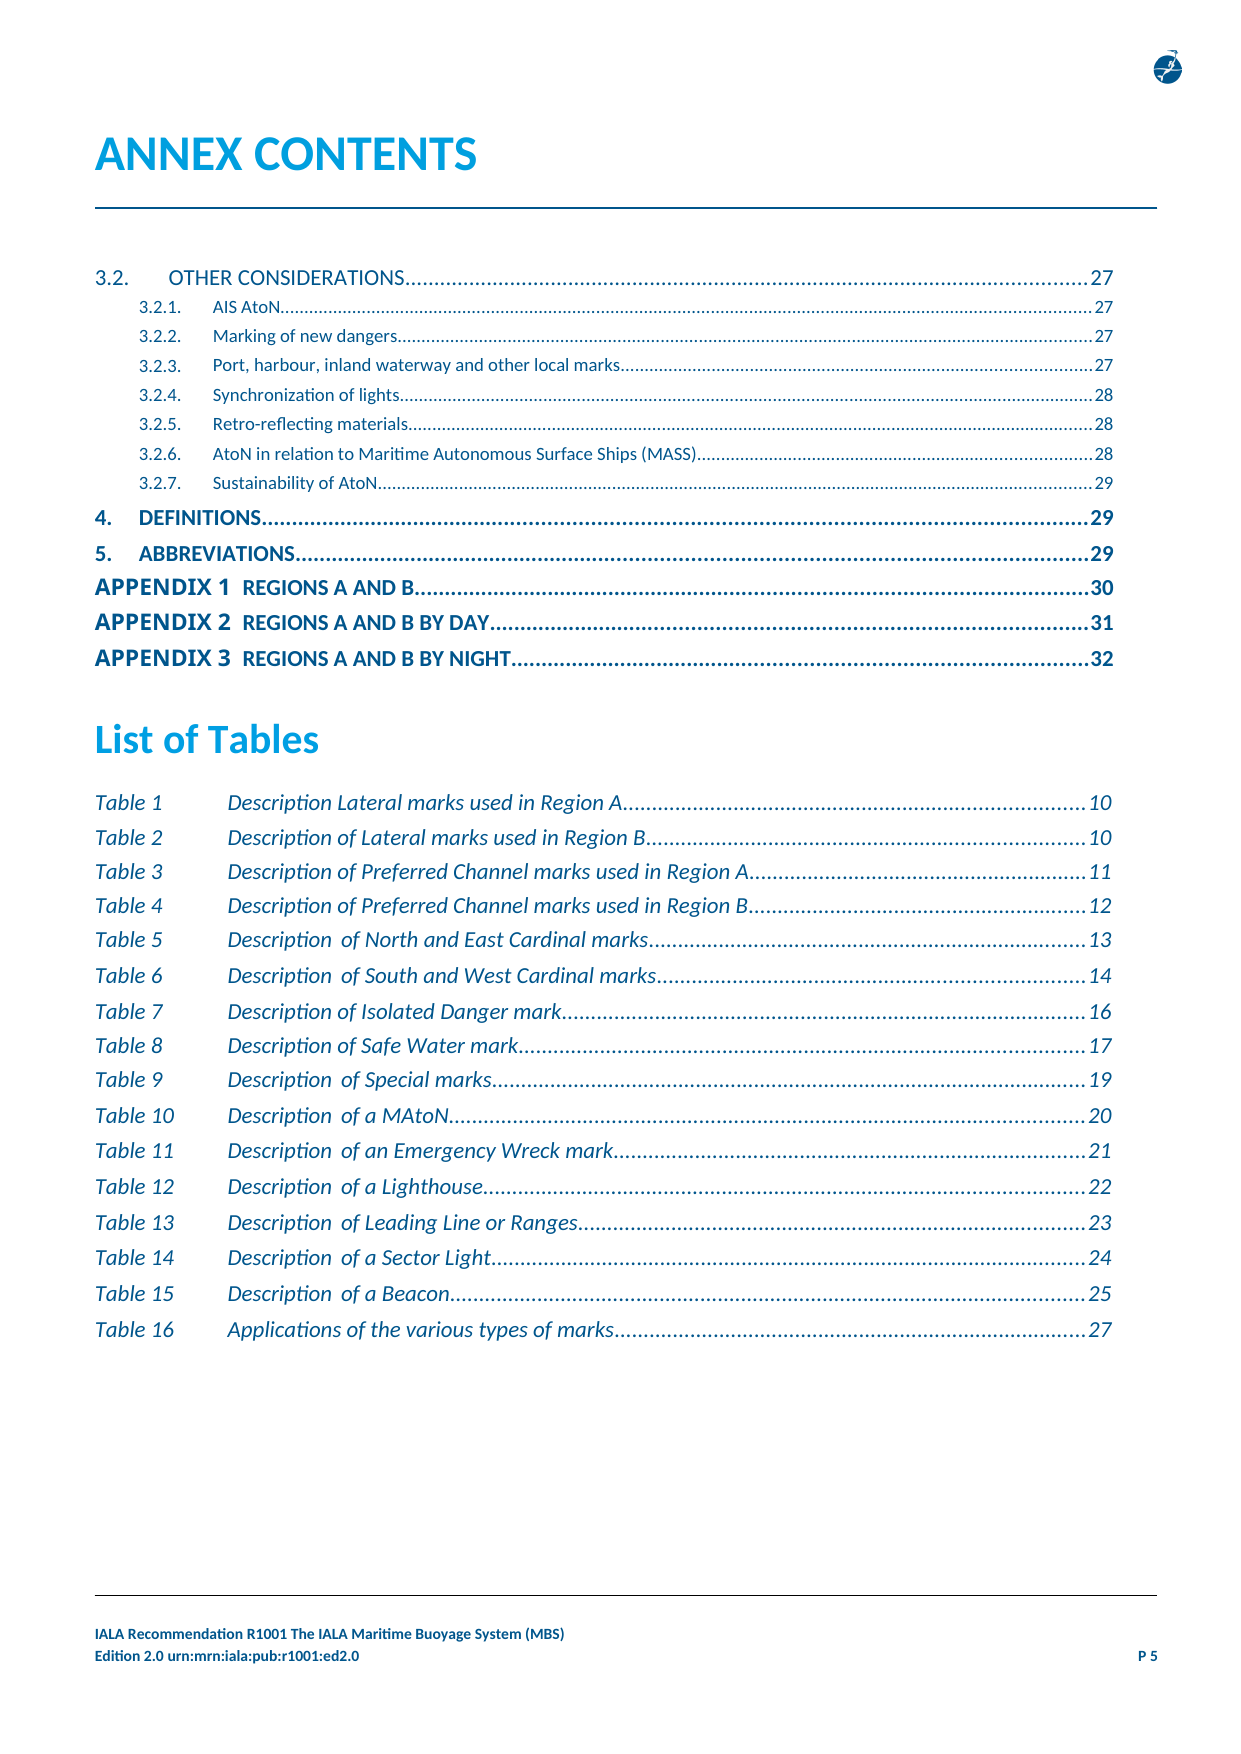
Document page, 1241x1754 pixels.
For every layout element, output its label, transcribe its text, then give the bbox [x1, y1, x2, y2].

text Table 4 Description of Preferred Channel marks used in Region B 12 [94, 891, 1113, 919]
text 5. ABBREVIATIONS 29 [94, 536, 1113, 567]
text APPENDIX 2 REGIONS A and B BY DAY 31 [94, 606, 1113, 638]
text Table 5 Description of North and East Cardinal marks 13 [94, 926, 1113, 955]
text Table 7 Description of Isolated Danger mark 16 [94, 997, 1113, 1025]
text Table 2 Description of Lateral marks used in Region B 10 [94, 823, 1113, 851]
text Table 16 Applications of the various types of marks 27 [94, 1315, 1113, 1343]
text 3.2.5. Retro-reflecting materials 28 [139, 413, 1157, 436]
text 3.2.4. Synchronization of lights 28 [139, 383, 1157, 406]
text 3.2.2. Marking of new dangers 27 [139, 324, 1157, 347]
text Table 3 Description of Preferred Channel marks used in Region A 11 [94, 857, 1113, 885]
list List of Tables [94, 713, 1157, 763]
text APPENDIX 3 REGIONS A and B BY NIGHT 32 [94, 642, 1113, 673]
text 3.2.1. AIS AtoN 27 [139, 295, 1157, 318]
text 3.2. OTHER CONSIDERATIONS 27 [94, 259, 1113, 291]
text Table 12 Description of a Lighthouse 22 [94, 1172, 1113, 1202]
text 3.2.6. AtoN in relation to Maritime Autonomous Surface Ships (MASS) 28 [139, 442, 1157, 465]
text 3.2.3. Port, harbour, inland waterway and other local marks 27 [139, 353, 1157, 377]
text Table 10 Description of a MAtoN 20 [94, 1101, 1113, 1130]
text 4. DEFINITIONS 29 [94, 500, 1113, 531]
text Table 8 Description of Safe Water mark 17 [94, 1031, 1113, 1059]
text Table 14 Description of a Sector Light 24 [94, 1243, 1113, 1273]
text Table 6 Description of South and West Cardinal marks 14 [94, 961, 1113, 991]
picture [1122, 0, 1241, 119]
text Table 1 Description Lateral marks used in Region A 10 [94, 788, 1113, 816]
text 3.2.7. Sustainability of AtoN 29 [139, 471, 1157, 494]
text Table 11 Description of an Emergency Wreck mark 21 [94, 1137, 1113, 1166]
text Table 9 Description of Special marks 19 [94, 1065, 1113, 1095]
text APPENDIX 1 REGIONS A AND B 30 [94, 571, 1113, 602]
text Table 13 Description of Leading Line or Ranges 23 [94, 1208, 1113, 1237]
text Table 15 Description of a Beacon 25 [94, 1279, 1113, 1308]
